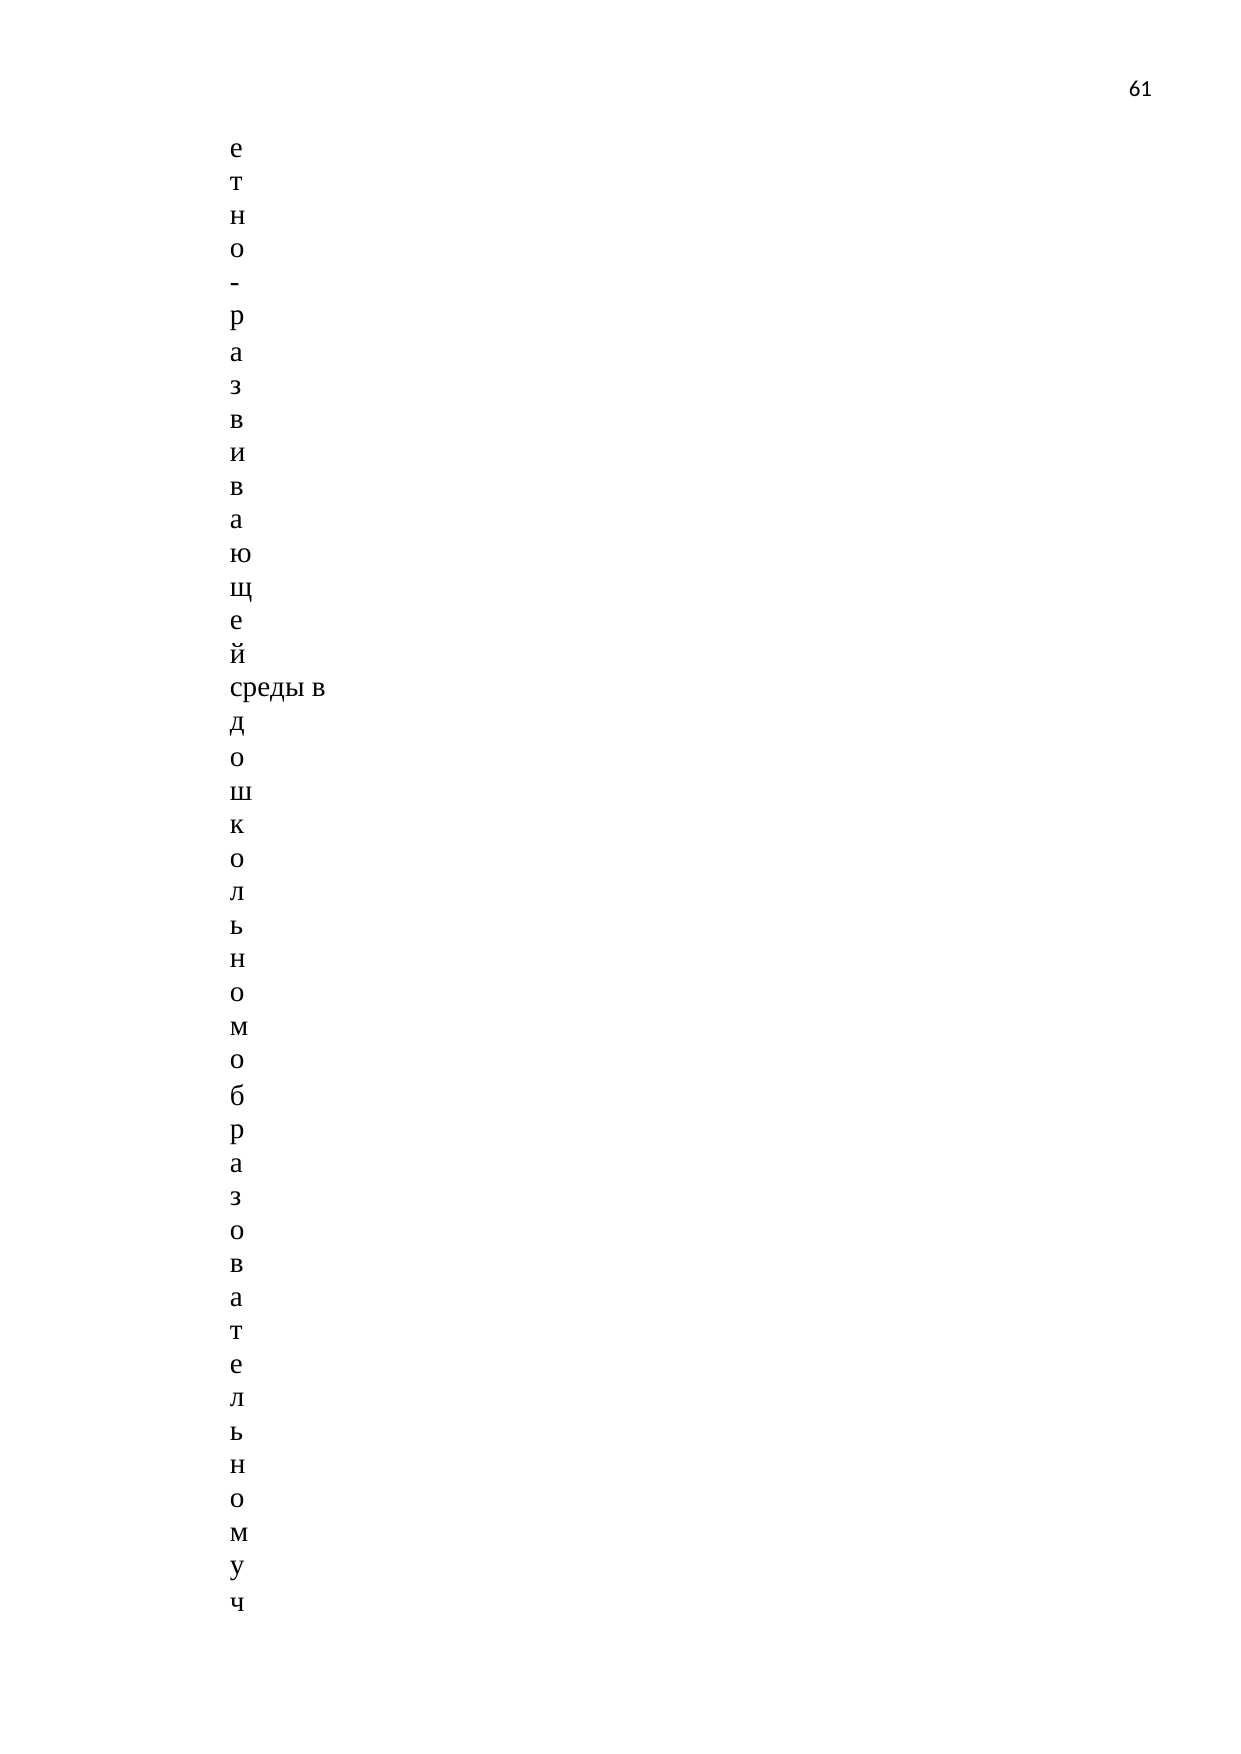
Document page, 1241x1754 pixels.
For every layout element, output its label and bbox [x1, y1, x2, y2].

list [192, 130, 1152, 1617]
